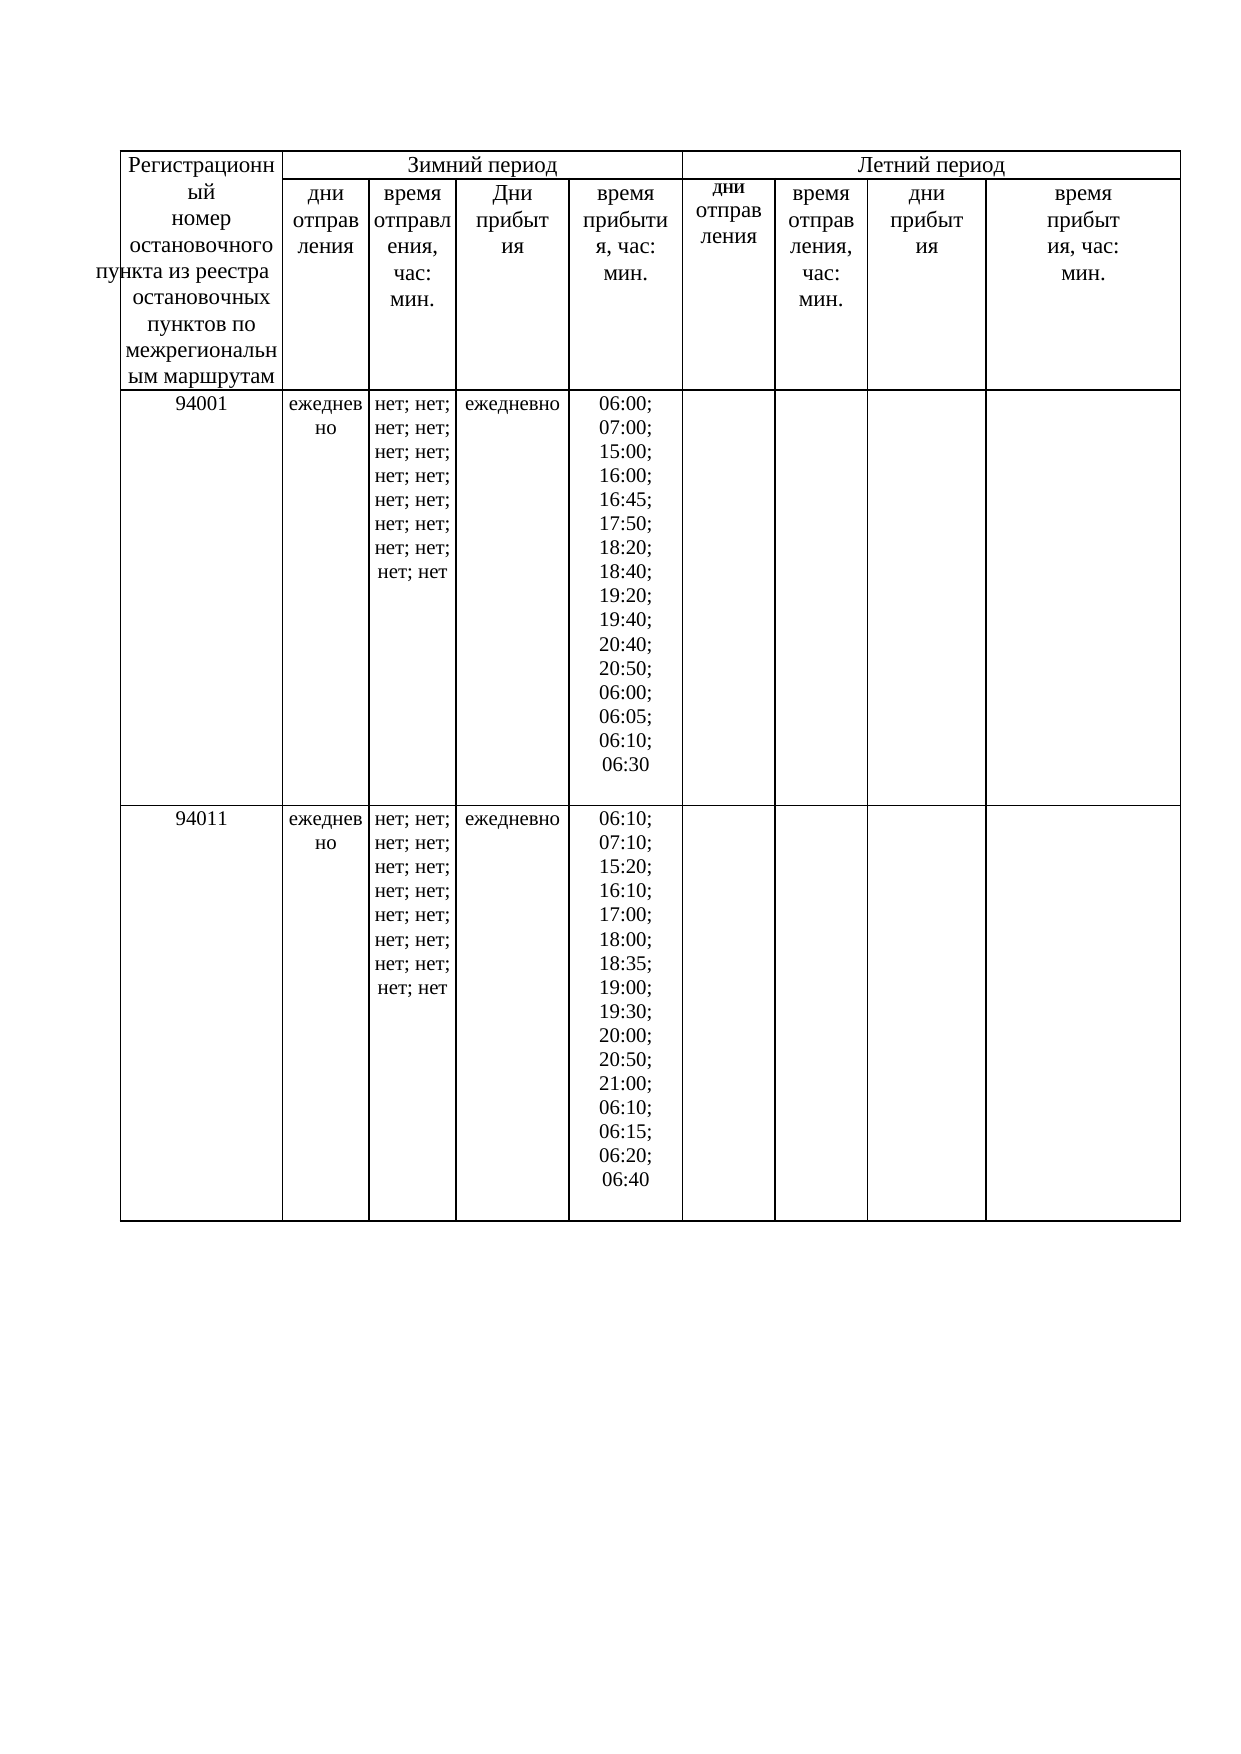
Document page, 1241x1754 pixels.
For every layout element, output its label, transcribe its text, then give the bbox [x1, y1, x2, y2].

table_cell время прибыти я, час: мин. [570, 180, 682, 389]
table_cell дни отправ ления [283, 180, 368, 389]
table_cell 06:10; 07:10; 15:20; 16:10; 17:00; 18:00; 18:35; 19:00; 19:30; 20:00; 20:50; 21:00; 06:10; 06:15; 06:20; 06:40 [570, 806, 682, 1220]
table_cell ежедневно [283, 391, 368, 804]
table_cell время отправ ления, час: мин. [776, 180, 867, 389]
table_cell ежедневно [457, 391, 568, 804]
table_cell 94011 [121, 806, 282, 1220]
table_cell время отправл ения, час: мин. [370, 180, 455, 389]
table_header Регистрационный номер остановочного пункта из реестра остановочных пунктов по межрегиональным маршрутам регулярных перевозок [121, 152, 282, 389]
table_header Летний период [683, 152, 1180, 178]
table_cell Дни прибыт ия [457, 180, 568, 389]
table_header Зимний период [283, 152, 682, 178]
table_cell 06:00; 07:00; 15:00; 16:00; 16:45; 17:50; 18:20; 18:40; 19:20; 19:40; 20:40; 20:50; 06:00; 06:05; 06:10; 06:30 [570, 391, 682, 804]
table_cell ежедневно [457, 806, 568, 1220]
table_cell [987, 806, 1180, 1220]
table_cell [683, 806, 774, 1220]
table_cell [868, 391, 985, 804]
table_cell [776, 391, 867, 804]
table_cell [868, 806, 985, 1220]
table_cell [776, 806, 867, 1220]
table_cell дни прибыт ия [868, 180, 985, 389]
table_cell нет; нет; нет; нет; нет; нет; нет; нет; нет; нет; нет; нет; нет; нет; нет; нет [370, 391, 455, 804]
table_cell 94001 [121, 391, 282, 804]
table_cell время прибыт ия, час: мин. [987, 180, 1180, 389]
table_cell ежедневно [283, 806, 368, 1220]
table_cell [987, 391, 1180, 804]
table_cell нет; нет; нет; нет; нет; нет; нет; нет; нет; нет; нет; нет; нет; нет; нет; нет [370, 806, 455, 1220]
table_cell ДНИ отправ ления [683, 180, 774, 389]
table_cell [683, 391, 774, 804]
